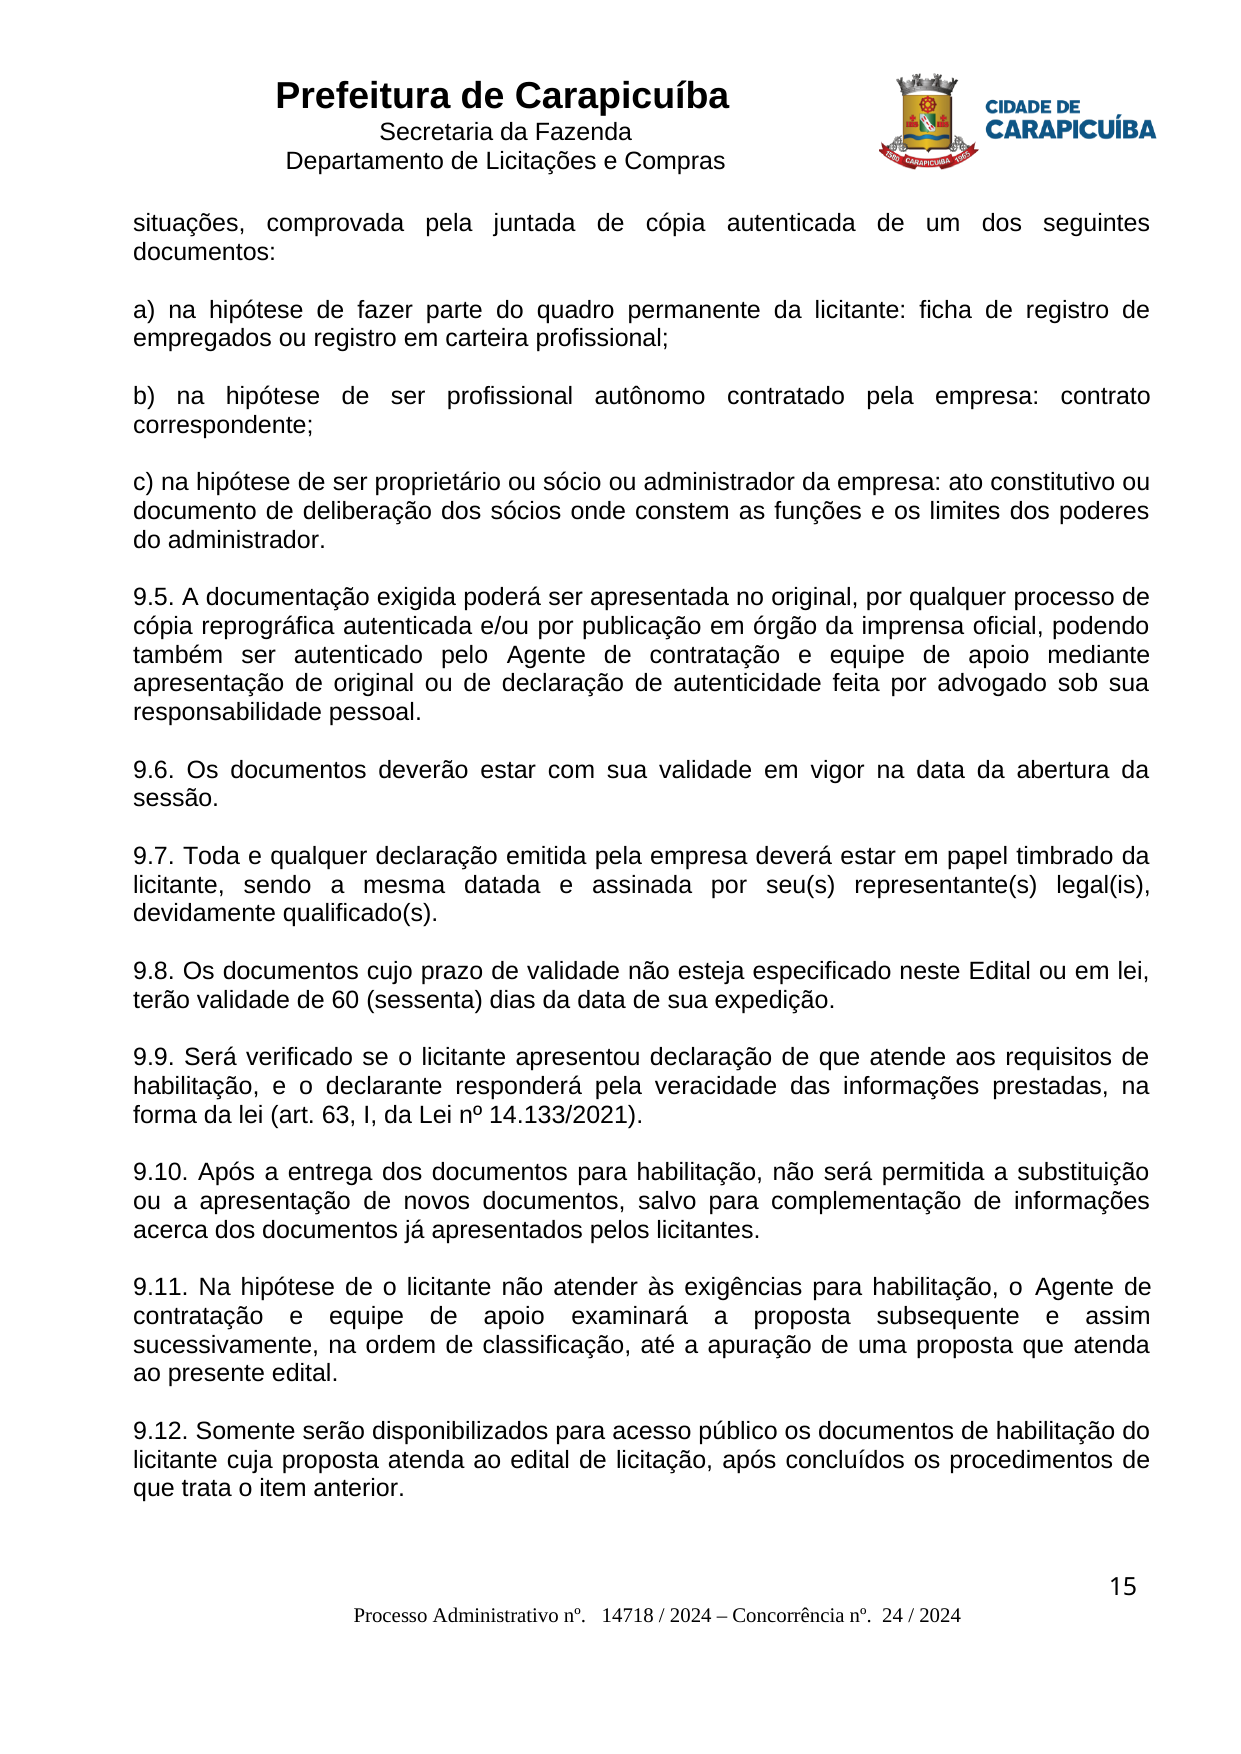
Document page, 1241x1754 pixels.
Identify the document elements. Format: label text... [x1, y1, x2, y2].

text 9.7. Toda e qualquer declaração emitida pela empresa deverá estar em papel timbrado da licitante, sendo a mesma datada e assinada por seu(s) representante(s) legal(is), devidamente qualificado(s). [133, 841, 1152, 927]
text 9.12. Somente serão disponibilizados para acesso público os documentos de habilitação do licitante cuja proposta atenda ao edital de licitação, após concluídos os procedimentos de que trata o item anterior. [133, 1416, 1152, 1502]
text a) na hipótese de fazer parte do quadro permanente da licitante: ficha de registro de empregados ou registro em carteira profissional; [133, 295, 1152, 352]
text 9.6. Os documentos deverão estar com sua validade em vigor na data da abertura da sessão. [133, 755, 1152, 812]
text 9.10. Após a entrega dos documentos para habilitação, não será permitida a substituição ou a apresentação de novos documentos, salvo para complementação de informações acerca dos documentos já apresentados pelos licitantes. [133, 1157, 1152, 1243]
text 9.9. Será verificado se o licitante apresentou declaração de que atende aos requisitos de habilitação, e o declarante responderá pela veracidade das informações prestadas, na forma da lei (art. 63, I, da Lei nº 14.133/2021). [133, 1042, 1152, 1128]
text c) na hipótese de ser proprietário ou sócio ou administrador da empresa: ato constitutivo ou documento de deliberação dos sócios onde constem as funções e os limites dos poderes do administrador. [133, 467, 1152, 553]
text 9.8. Os documentos cujo prazo de validade não esteja especificado neste Edital ou em lei, terão validade de 60 (sessenta) dias da data de sua expedição. [133, 956, 1152, 1013]
text 9.11. Na hipótese de o licitante não atender às exigências para habilitação, o Agente de contratação e equipe de apoio examinará a proposta subsequente e assim sucessivamente, na ordem de classificação, até a apuração de uma proposta que atenda ao presente edital. [133, 1272, 1152, 1387]
text 9.5. A documentação exigida poderá ser apresentada no original, por qualquer processo de cópia reprográfica autenticada e/ou por publicação em órgão da imprensa oficial, podendo também ser autenticado pelo Agente de contratação e equipe de apoio mediante apresentação de original ou de declaração de autenticidade feita por advogado sob sua responsabilidade pessoal. [133, 582, 1152, 726]
picture [877, 65, 1159, 172]
text b) na hipótese de ser profissional autônomo contratado pela empresa: contrato correspondente; [133, 381, 1152, 438]
